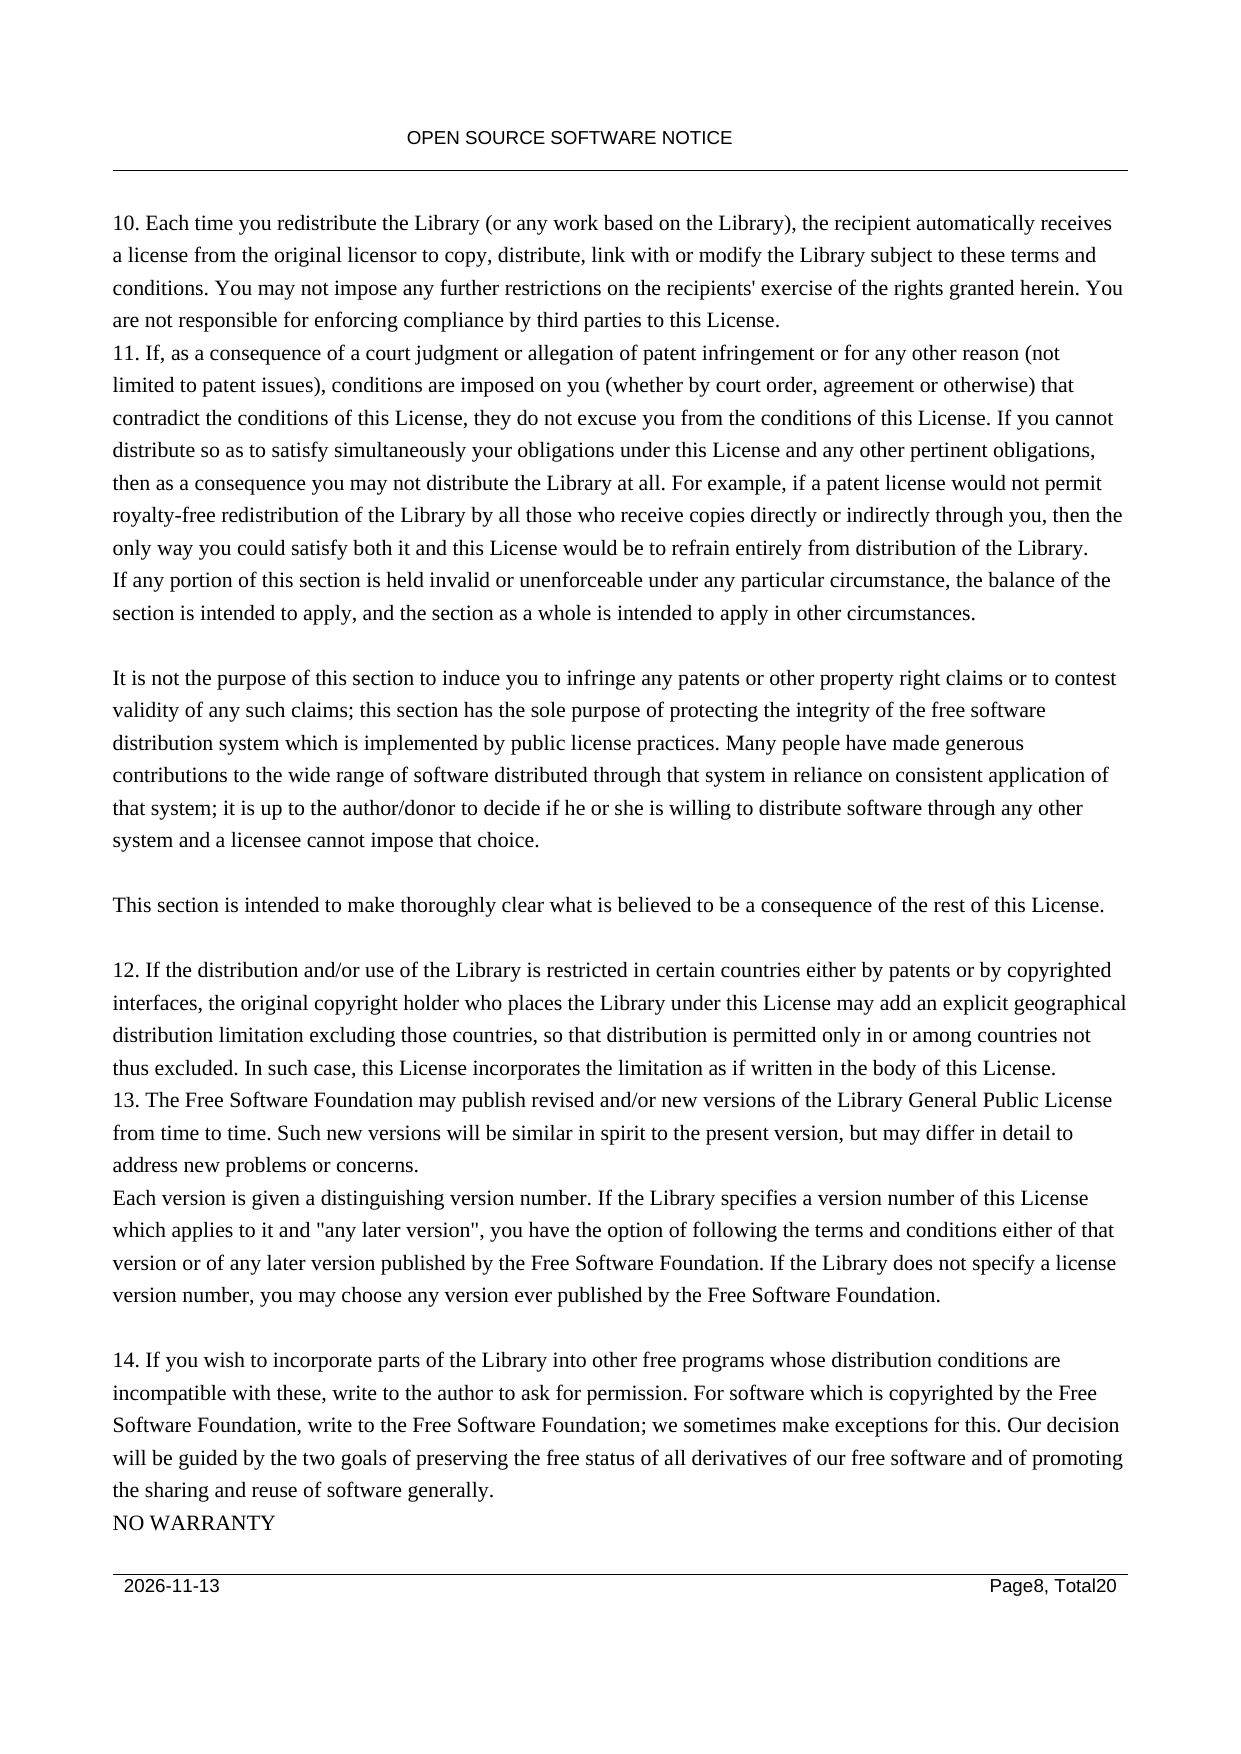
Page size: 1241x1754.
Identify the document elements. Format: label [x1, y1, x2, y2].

text [112, 206, 1128, 1539]
